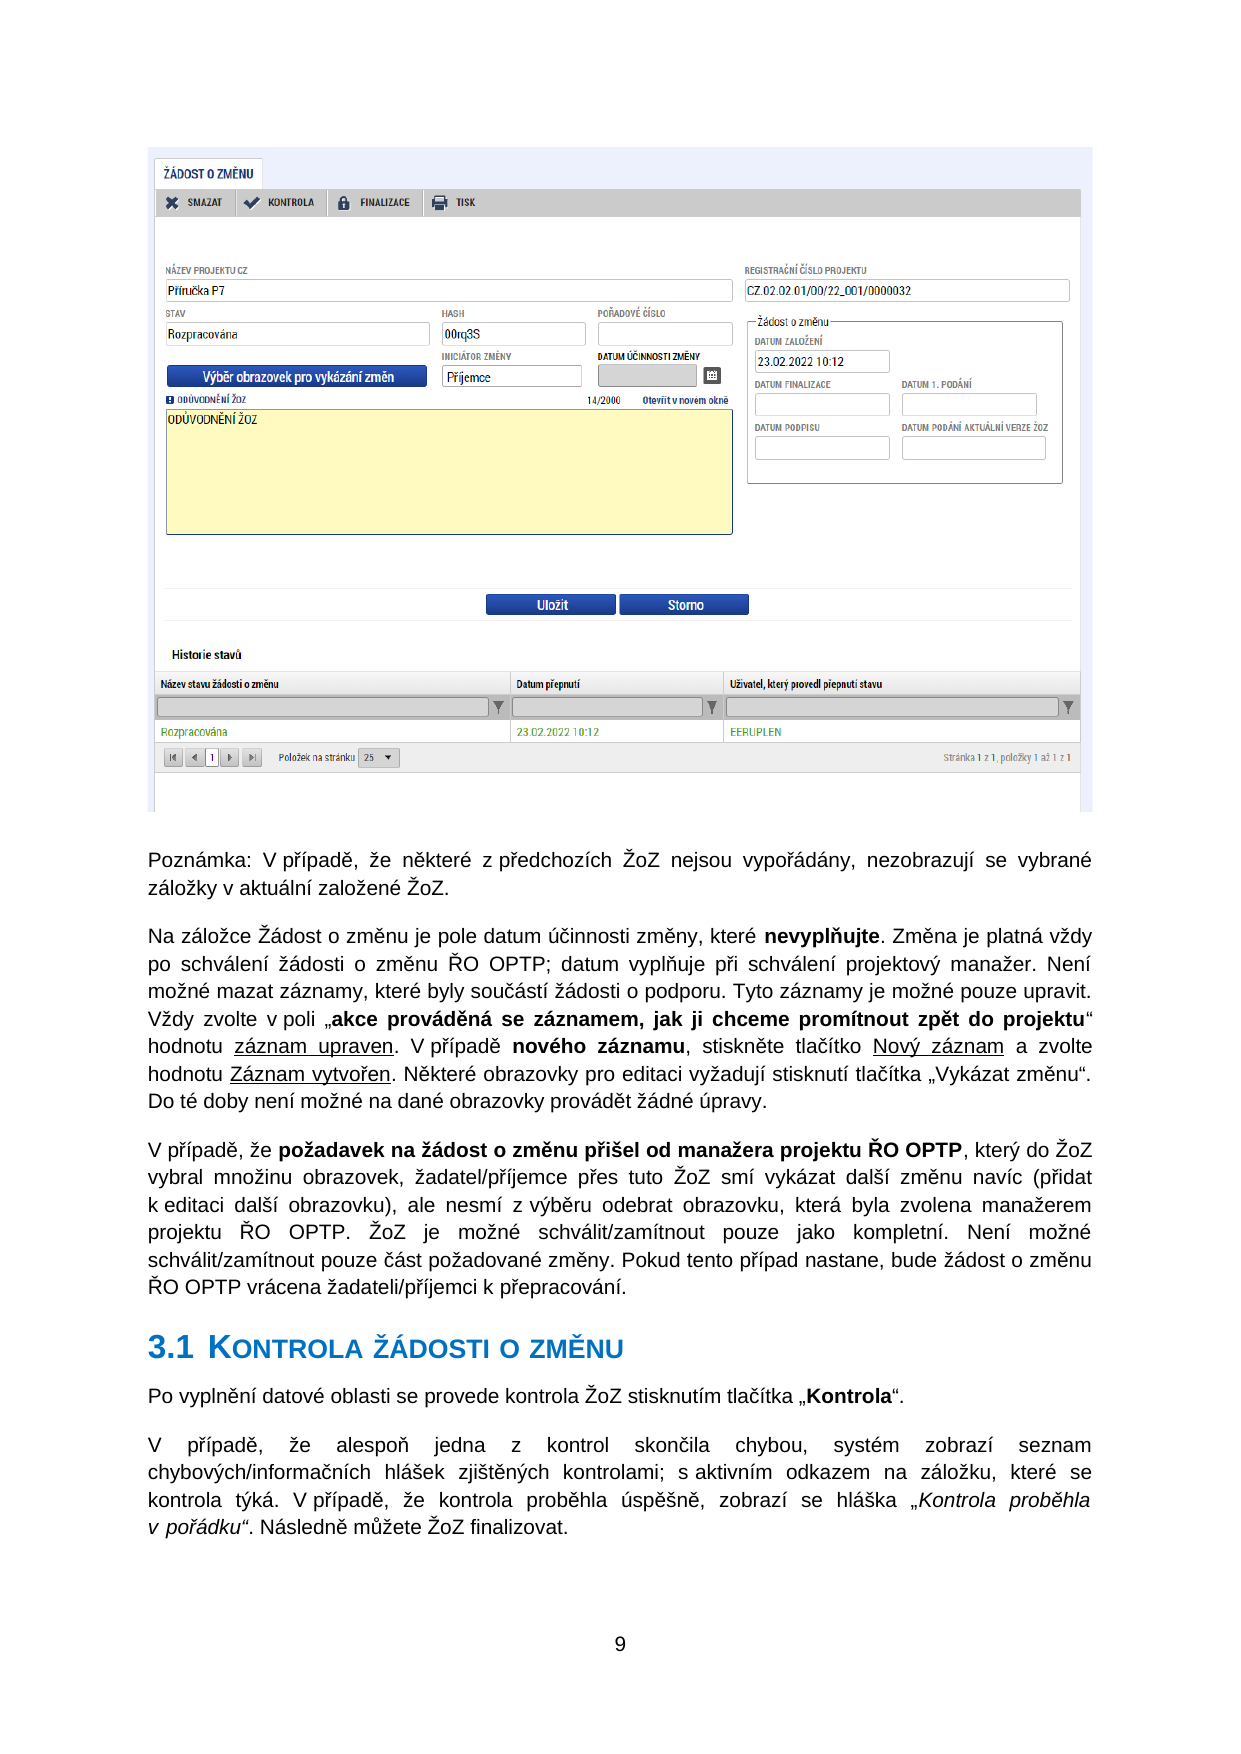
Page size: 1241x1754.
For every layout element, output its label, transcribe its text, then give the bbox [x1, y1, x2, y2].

text Poznámka: V případě, že některé z předchozích ŽoZ nejsou vypořádány, nezobrazují se vybrané záložky v aktuální založené ŽoZ. [148, 848, 1093, 900]
text V případě, že alespoň jedna z kontrol skončila chybou, systém zobrazí seznam chybových/informačních hlášek zjištěných kontrolami; s aktivním odkazem na záložku, které se kontrola týká. V případě, že kontrola proběhla úspěšně, zobrazí se hláška „Kontrola proběhla v pořádku“. Následně můžete ŽoZ finalizovat. [148, 1432, 1093, 1539]
text Na záložce Žádost o změnu je pole datum účinnosti změny, které nevyplňujte. Změna je platná vždy po schválení žádosti o změnu ŘO OPTP; datum vyplňuje při schválení projektový manažer. Není možné mazat záznamy, které byly součástí žádosti o podporu. Tyto záznamy je možné pouze upravit. Vždy zvolte v poli „akce prováděná se záznamem, jak ji chceme promítnout zpět do projektu“ hodnotu záznam upraven. V případě nového záznamu, stiskněte tlačítko Nový záznam a zvolte hodnotu Záznam vytvořen. Některé obrazovky pro editaci vyžadují stisknutí tlačítka „Vykázat změnu“. Do té doby není možné na dané obrazovky provádět žádné úpravy. [148, 924, 1093, 1113]
subtitle Kontrola žádosti o změnu [148, 1327, 1093, 1366]
text Po vyplnění datové oblasti se provede kontrola ŽoZ stisknutím tlačítka „Kontrola“. [148, 1384, 1093, 1408]
text V případě, že požadavek na žádost o změnu přišel od manažera projektu ŘO OPTP, který do ŽoZ vybral množinu obrazovek, žadatel/příjemce přes tuto ŽoZ smí vykázat další změnu navíc (přidat k editaci další obrazovku), ale nesmí z výběru odebrat obrazovku, která byla zvolena manažerem projektu ŘO OPTP. ŽoZ je možné schválit/zamítnout pouze jako kompletní. Není možné schválit/zamítnout pouze část požadované změny. Pokud tento případ nastane, bude žádost o změnu ŘO OPTP vrácena žadateli/příjemci k přepracování. [148, 1137, 1093, 1299]
picture [147, 147, 1093, 812]
